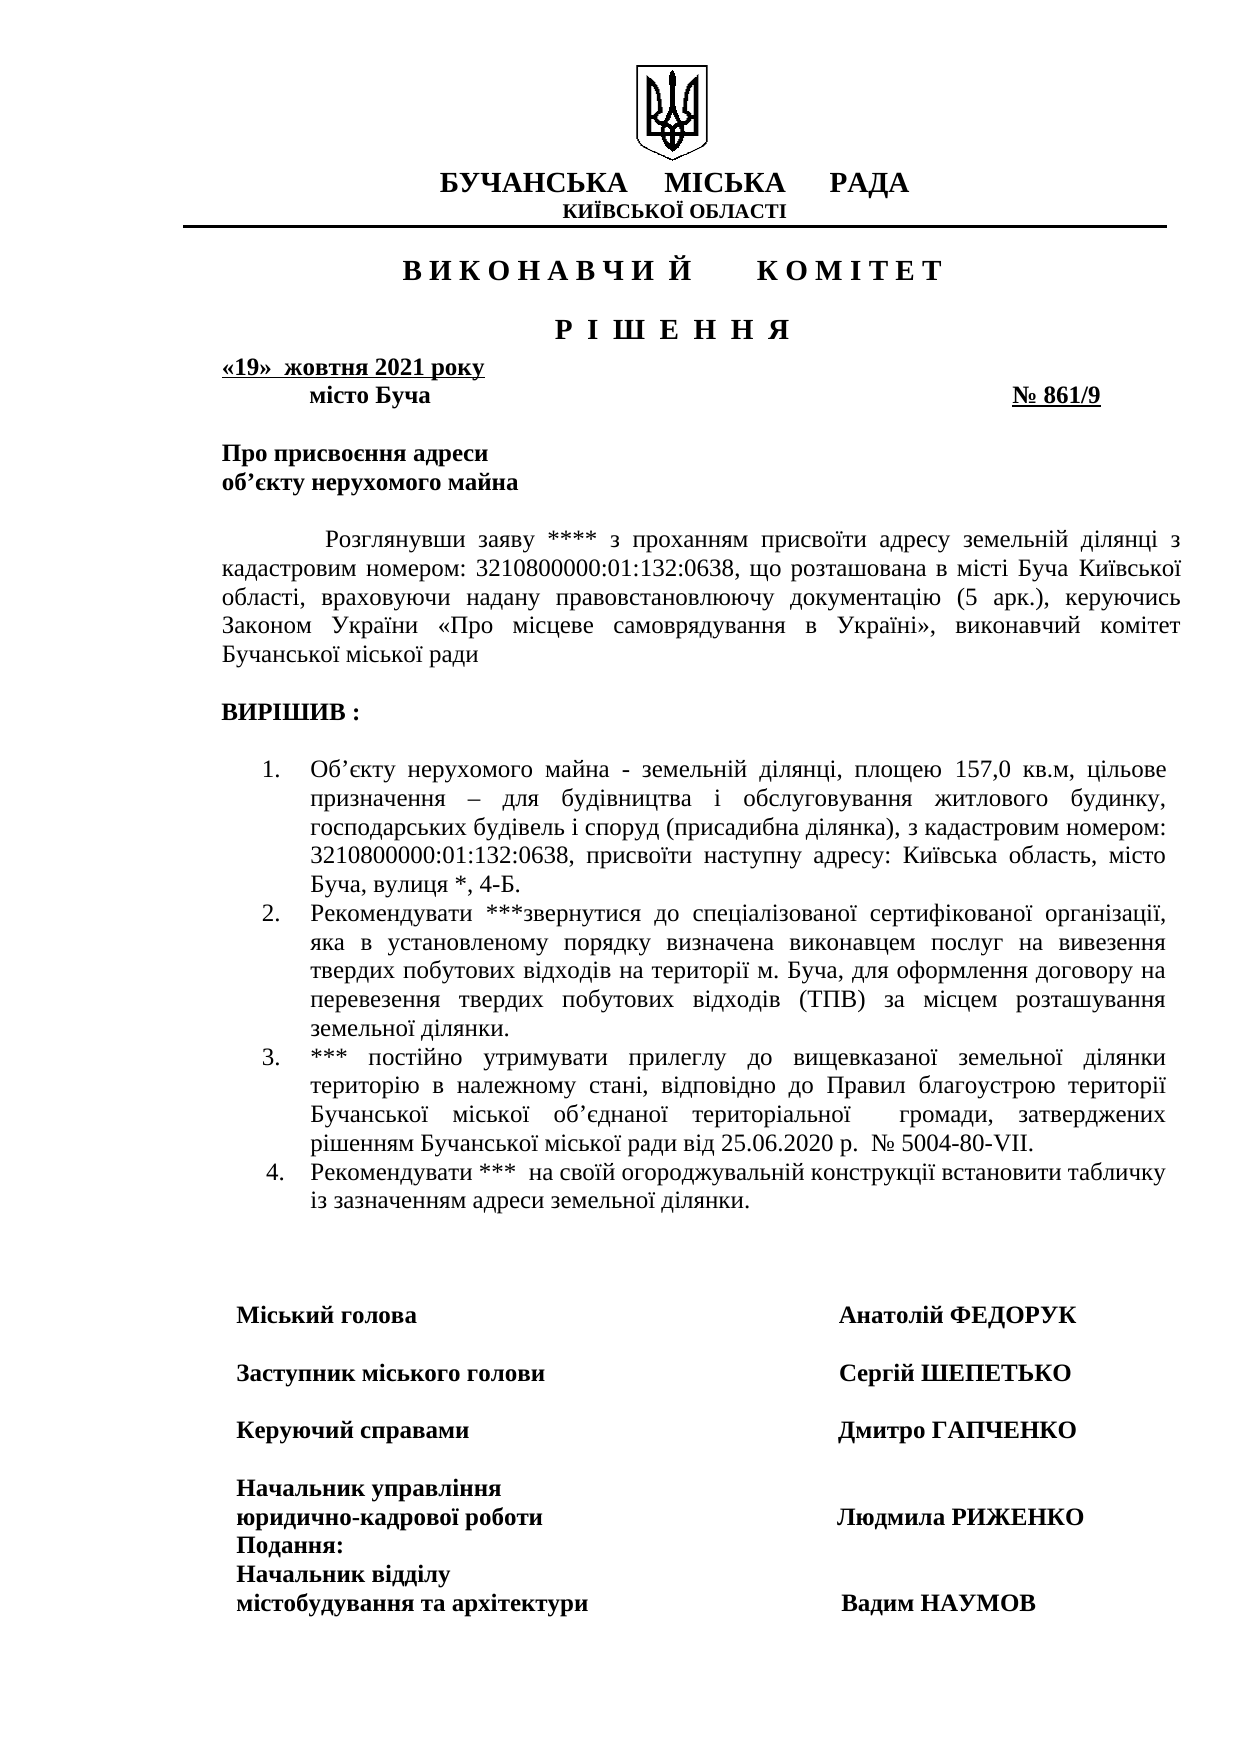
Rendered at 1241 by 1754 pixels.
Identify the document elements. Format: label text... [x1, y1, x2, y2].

text об’єкту нерухомого майна [222, 467, 1167, 495]
text Про присвоєння адреси [222, 438, 1167, 467]
text ВИРІШИВ : [177, 697, 1167, 725]
text БУЧАНСЬКА МІСЬКА РАДА [183, 165, 1167, 199]
text Начальник відділу [236, 1559, 1167, 1588]
text місто Буча № 861/9 [222, 380, 1167, 409]
text В И К О Н А В Ч И Й К О М І Т Е Т [177, 253, 1167, 287]
text юридично-кадрової роботи Людмила РИЖЕНКО [236, 1502, 1167, 1530]
text КИЇВСЬКОЇ ОБЛАСТІ [183, 199, 1167, 225]
list Рекомендувати ***звернутися до спеціалізованої сертифікованої організації, яка в установленому порядку визначена виконавцем послуг на вивезення твердих побутових відходів на території м. Буча, для оформлення договору на перевезення твердих побутових відходів (ТПВ) за місцем розташування земельної ділянки. [262, 898, 1167, 1042]
text Начальник управління [236, 1473, 1167, 1502]
list Об’єкту нерухомого майна - земельній ділянці, площею 157,0 кв.м, цільове призначення – для будівництва і обслуговування житлового будинку, господарських будівель і споруд (присадибна ділянка), з кадастровим номером: 3210800000:01:132:0638, присвоїти наступну адресу: Київська область, місто Буча, вулиця *, 4-Б. [262, 754, 1167, 898]
text «19» жовтня 2021 року [222, 352, 1167, 380]
text Р І Ш Е Н Н Я [177, 312, 1167, 345]
text містобудування та архітектури Вадим НАУМОВ [236, 1588, 1167, 1617]
text Розглянувши заяву **** з проханням присвоїти адресу земельній ділянці з кадастровим номером: 3210800000:01:132:0638, що розташована в місті Буча Київської області, враховуючи надану правовстановлюючу документацію (5 арк.), керуючись Законом України «Про місцеве самоврядування в Україні», виконавчий комітет Бучанської міської ради [222, 524, 1181, 668]
list Рекомендувати *** на своїй огороджувальній конструкції встановити табличку із зазначенням адреси земельної ділянки. [266, 1157, 1167, 1214]
text Подання: [236, 1530, 1167, 1559]
list *** постійно утримувати прилеглу до вищевказаної земельної ділянки територію в належному стані, відповідно до Правил благоустрою території Бучанської міської об’єднаної територіальної громади, затверджених рішенням Бучанської міської ради від 25.06.2020 р. № 5004-80-VII. [262, 1042, 1167, 1157]
text Міський голова Анатолій ФЕДОРУК [236, 1300, 1167, 1329]
text Заступник міського голови Сергій ШЕПЕТЬКО [236, 1358, 1167, 1387]
text Керуючий справами Дмитро ГАПЧЕНКО [236, 1415, 1167, 1444]
